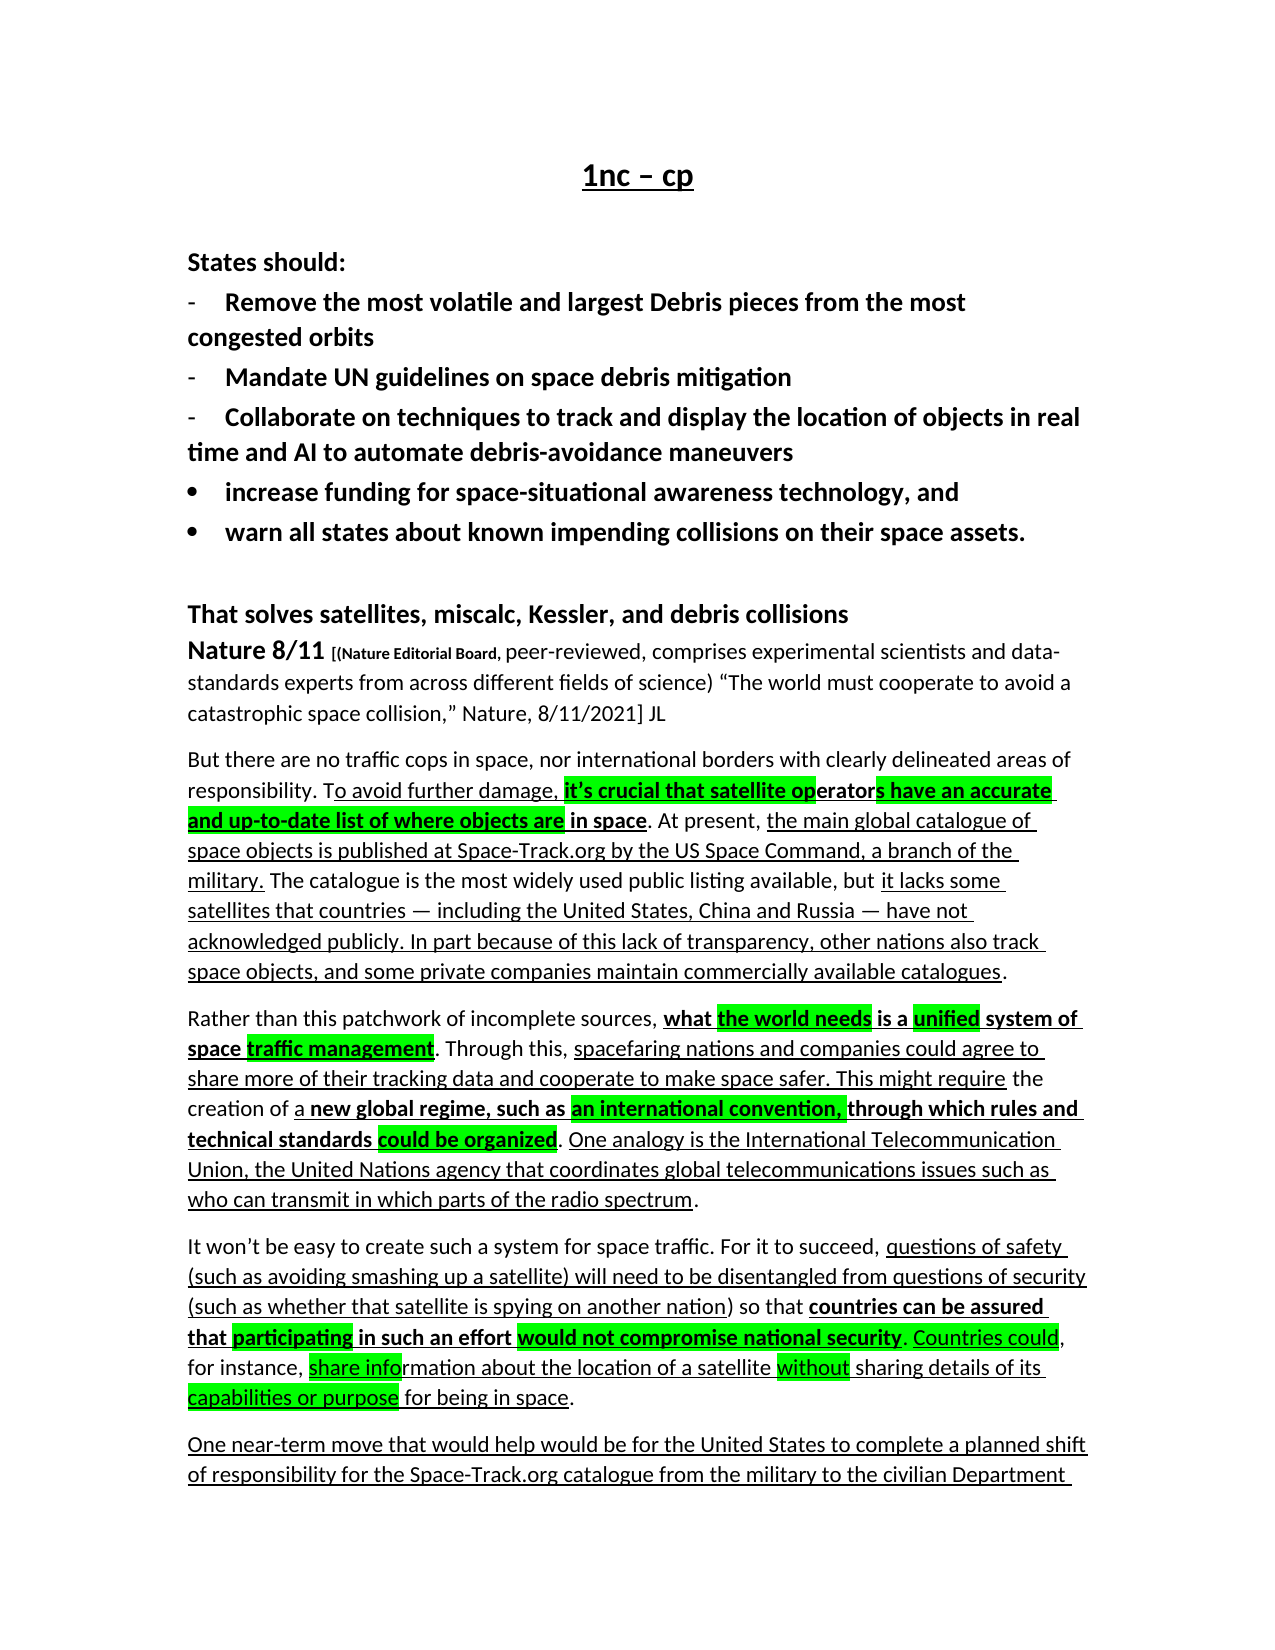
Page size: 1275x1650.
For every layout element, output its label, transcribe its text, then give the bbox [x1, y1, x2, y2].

text It won’t be easy to create such a system for space traffic. For it to succeed, questions of safety (such as avoiding smashing up a satellite) will need to be disentangled from questions of security (such as whether that satellite is spying on another nation) so that countries can be assured that participating in such an effort would not compromise national security. Countries could, for instance, share information about the location of a satellite without sharing details of its capabilities or purpose for being in space. [187, 1232, 1087, 1286]
text But there are no traffic cops in space, nor international borders with clearly delineated areas of responsibility. To avoid further damage, it’s crucial that satellite operators have an accurate and up-to-date list of where objects are in space. At present, the main global catalogue of space objects is published at Space-Track.org by the US Space Command, a branch of the military. The catalogue is the most widely used public listing available, but it lacks some satellites that countries — including the United States, China and Russia — have not acknowledged publicly. In part because of this lack of transparency, other nations also track space objects, and some private companies maintain commercially available catalogues. [187, 746, 1087, 985]
text Nature 8/11 [(Nature Editorial Board, peer-reviewed, comprises experimental scientists and data-standards experts from across different fields of science) “The world must cooperate to avoid a catastrophic space collision,” Nature, 8/11/2021] JL [187, 633, 1087, 727]
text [187, 1455, 1087, 1488]
subtitle warn all states about known impending collisions on their space assets. [187, 515, 1087, 548]
subtitle Remove the most volatile and largest Debris pieces from the most congested orbits [187, 285, 1087, 353]
text Rather than this patchwork of incomplete sources, what the world needs is a unified system of space traffic management. Through this, spacefaring nations and companies could agree to share more of their tracking data and cooperate to make space safer. This might require the creation of a new global regime, such as an international convention, through which rules and technical standards could be organized. One analogy is the International Telecommunication Union, the United Nations agency that coordinates global telecommunications issues such as who can transmit in which parts of the radio spectrum. [187, 1004, 1087, 1213]
subtitle Mandate UN guidelines on space debris mitigation [187, 360, 1087, 393]
subtitle States should: [187, 245, 1087, 278]
subtitle That solves satellites, miscalc, Kessler, and debris collisions [187, 598, 1087, 631]
text It won’t be easy to create such a system for space traffic. For it to succeed, questions of safety (such as avoiding smashing up a satellite) will need to be disentangled from questions of security (such as whether that satellite is spying on another nation) so that countries can be assured that participating in such an effort would not compromise national security. Countries could, for instance, share information about the location of a satellite without sharing details of its capabilities or purpose for being in space. [187, 1287, 1087, 1411]
subtitle increase funding for space-situational awareness technology, and [187, 475, 1087, 508]
subtitle 1nc – cp [187, 154, 1087, 195]
subtitle Collaborate on techniques to track and display the location of objects in real time and AI to automate debris-avoidance maneuvers [187, 400, 1087, 469]
